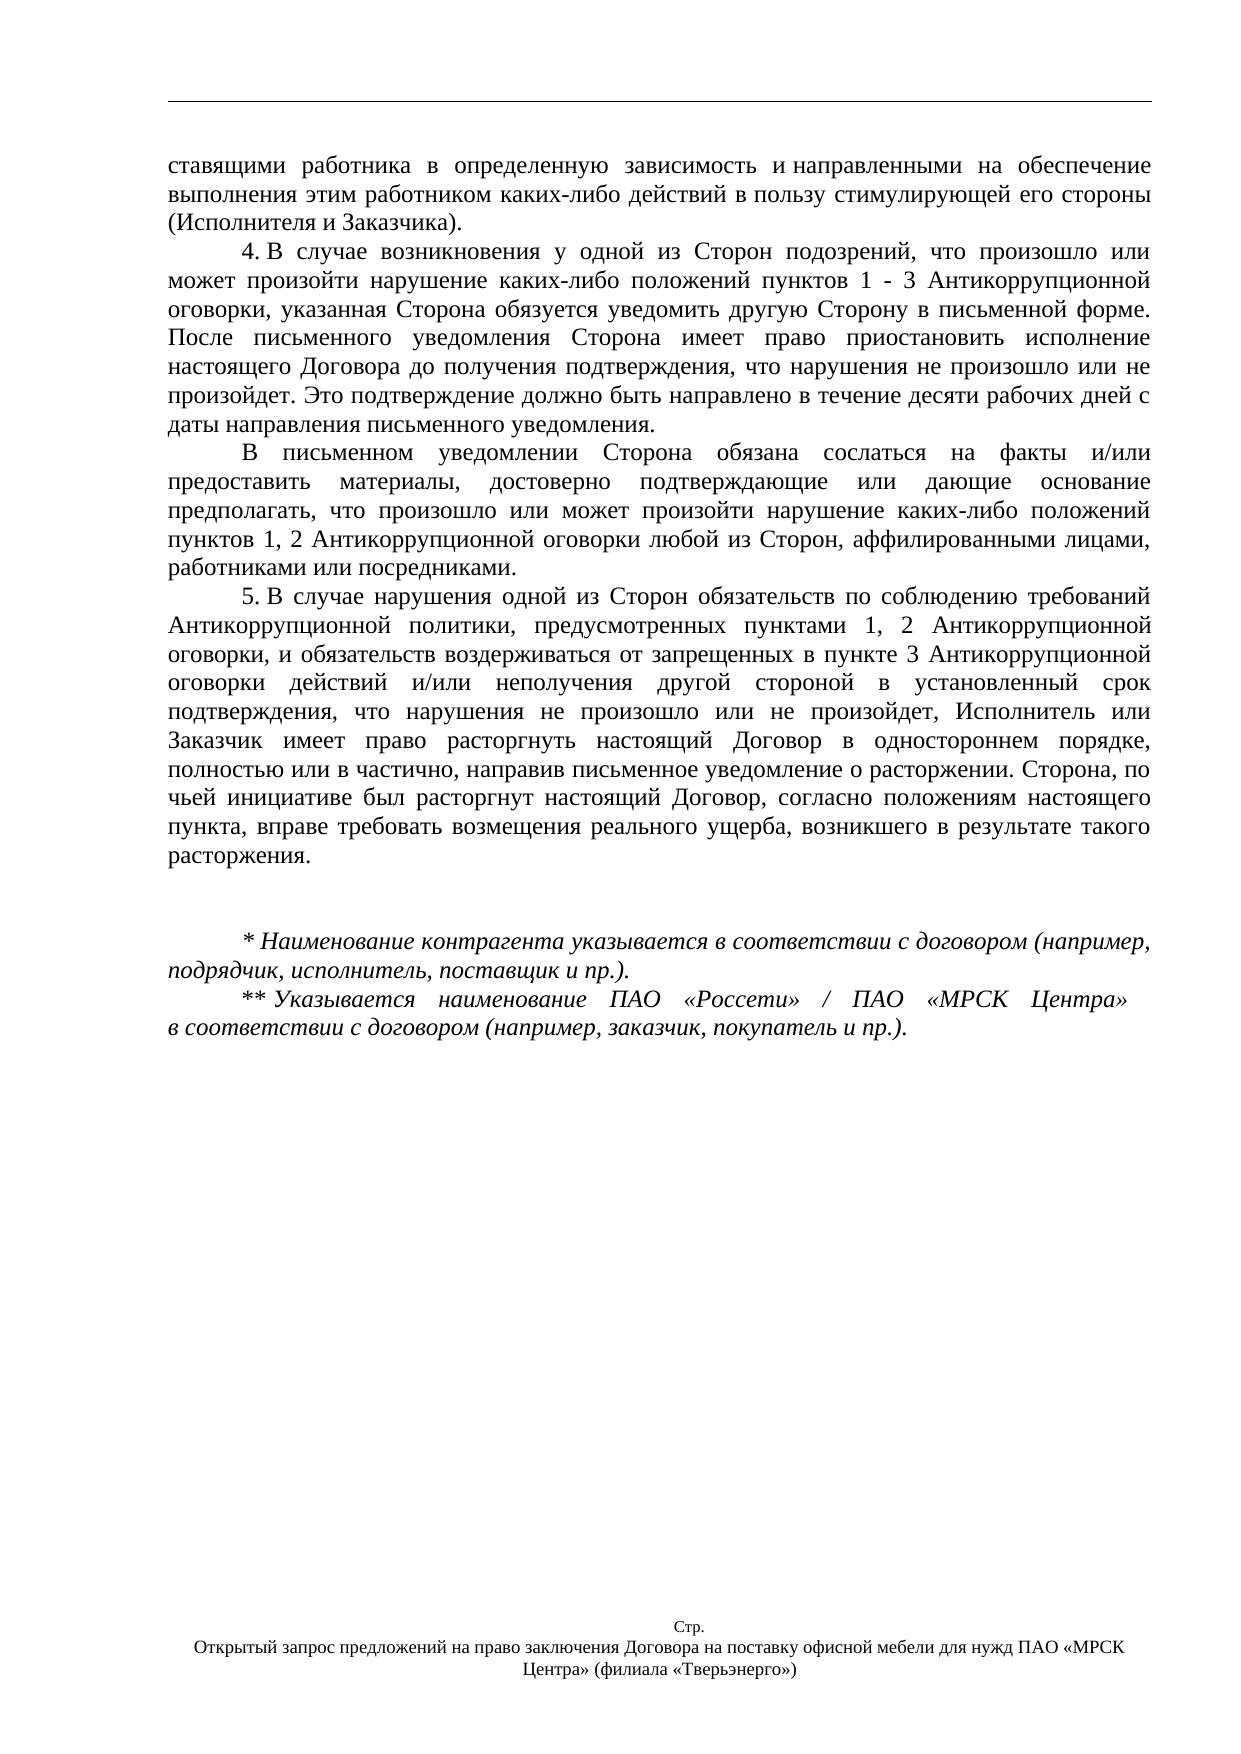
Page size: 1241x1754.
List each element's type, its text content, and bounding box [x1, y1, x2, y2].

text В письменном уведомлении Сторона обязана сослаться на факты и/или предоставить материалы, достоверно подтверждающие или дающие основание предполагать, что произошло или может произойти нарушение каких-либо положений пунктов 1, 2 Антикоррупционной оговорки любой из Сторон, аффилированными лицами, работниками или посредниками. [168, 437, 1152, 581]
text 4. В случае возникновения у одной из Сторон подозрений, что произошло или может произойти нарушение каких-либо положений пунктов 1 - 3 Антикоррупционной оговорки, указанная Сторона обязуется уведомить другую Сторону в письменной форме. После письменного уведомления Сторона имеет право приостановить исполнение настоящего Договора до получения подтверждения, что нарушения не произошло или не произойдет. Это подтверждение должно быть направлено в течение десяти рабочих дней с даты направления письменного уведомления. [168, 236, 1152, 437]
text ** Указывается наименование ПАО «Россети» / ПАО «МРСК Центра» в соответствии с договором (например, заказчик, покупатель и пр.). [168, 984, 1152, 1041]
text * Наименование контрагента указывается в соответствии с договором (например, подрядчик, исполнитель, поставщик и пр.). [168, 926, 1152, 984]
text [168, 150, 1152, 236]
text 5. В случае нарушения одной из Сторон обязательств по соблюдению требований Антикоррупционной политики, предусмотренных пунктами 1, 2 Антикоррупционной оговорки, и обязательств воздерживаться от запрещенных в пункте 3 Антикоррупционной оговорки действий и/или неполучения другой стороной в установленный срок подтверждения, что нарушения не произошло или не произойдет, Исполнитель или Заказчик имеет право расторгнуть настоящий Договор в одностороннем порядке, полностью или в частично, направив письменное уведомление о расторжении. Сторона, по чьей инициативе был расторгнут настоящий Договор, согласно положениям настоящего пункта, вправе требовать возмещения реального ущерба, возникшего в результате такого расторжения. [168, 581, 1152, 869]
